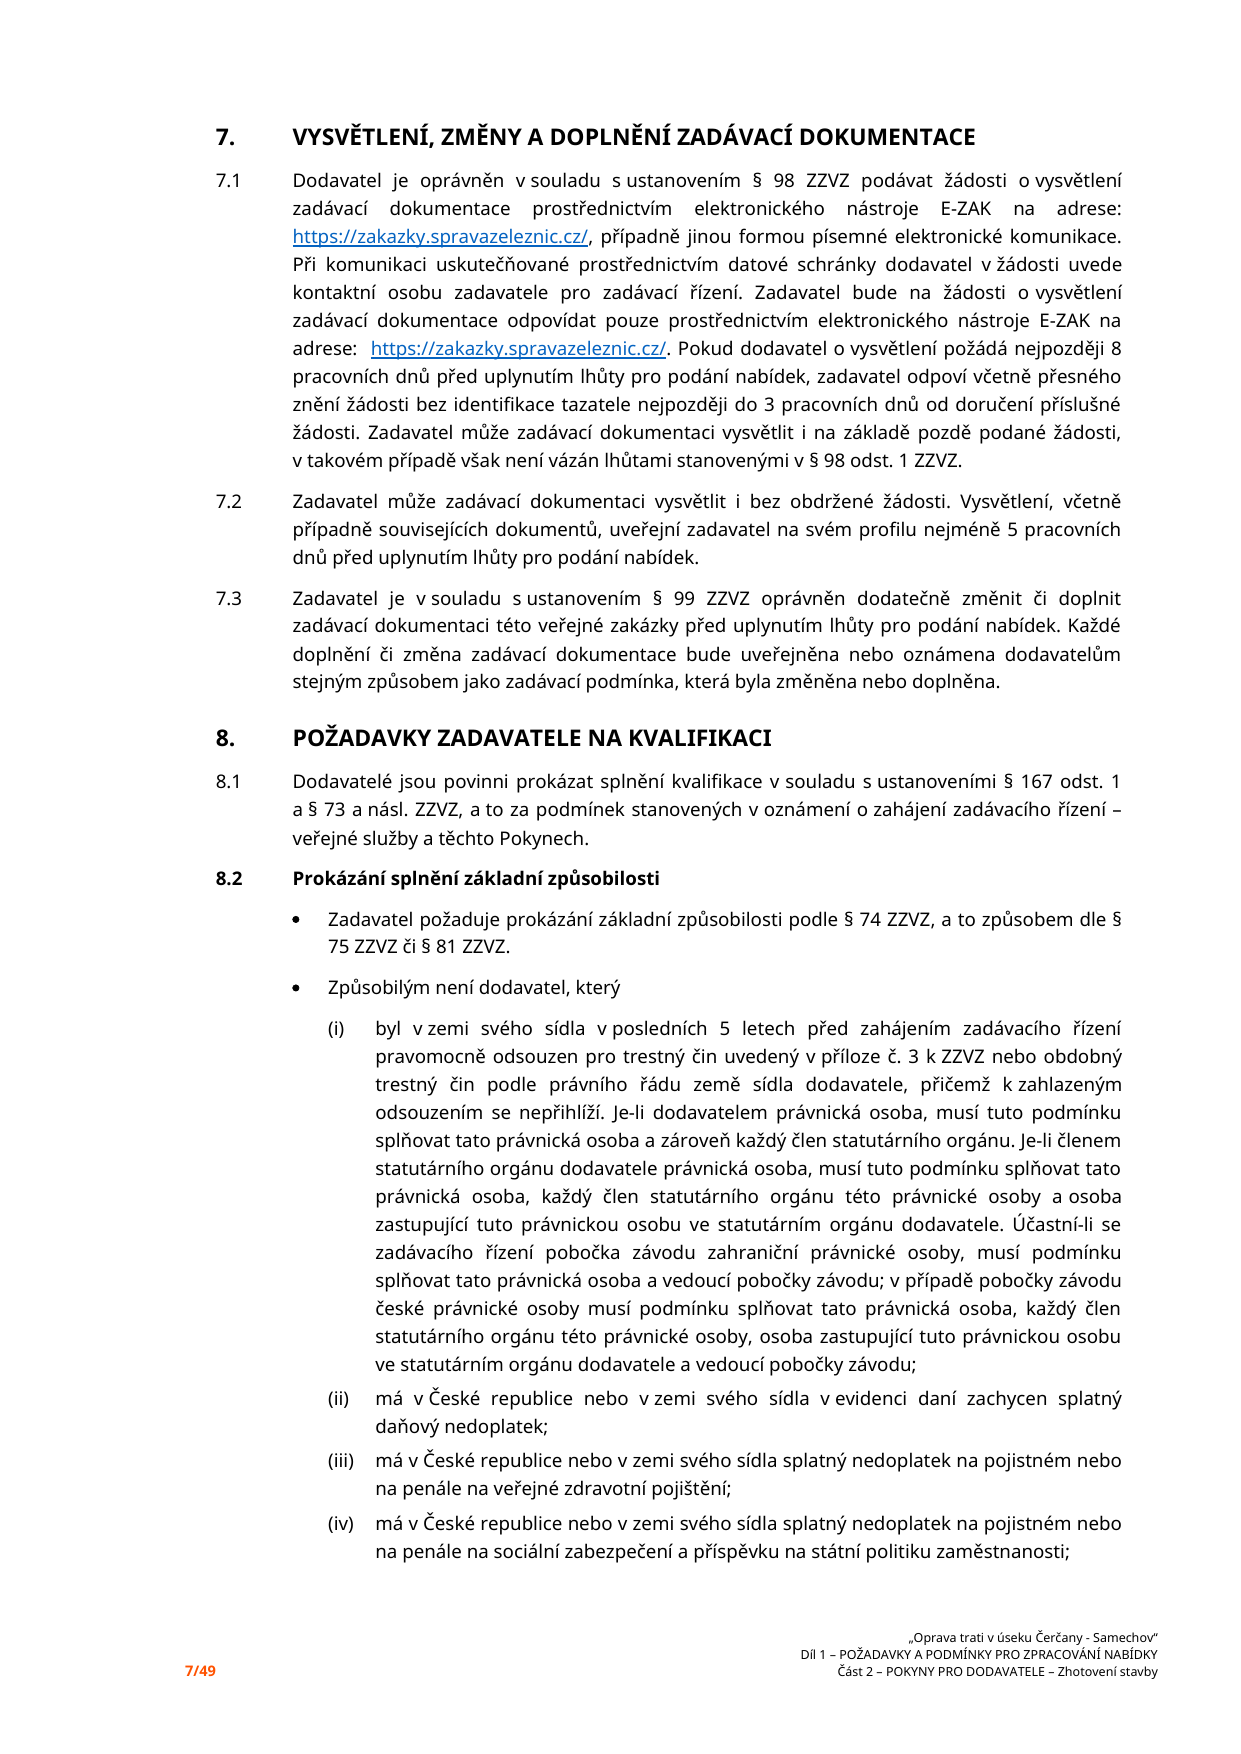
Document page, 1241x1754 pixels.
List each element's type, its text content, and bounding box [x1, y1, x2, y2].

text byl v zemi svého sídla v posledních 5 letech před zahájením zadávacího řízení pravomocně odsouzen pro trestný čin uvedený v příloze č. 3 k ZZVZ nebo obdobný trestný čin podle právního řádu země sídla dodavatele, přičemž k zahlazeným odsouzením se nepřihlíží. Je-li dodavatelem právnická osoba, musí tuto podmínku splňovat tato právnická osoba a zároveň každý člen statutárního orgánu. Je-li členem statutárního orgánu dodavatele právnická osoba, musí tuto podmínku splňovat tato právnická osoba, každý člen statutárního orgánu této právnické osoby a osoba zastupující tuto právnickou osobu ve statutárním orgánu dodavatele. Účastní-li se zadávacího řízení pobočka závodu zahraniční právnické osoby, musí podmínku splňovat tato právnická osoba a vedoucí pobočky závodu; v případě pobočky závodu české právnické osoby musí podmínku splňovat tato právnická osoba, každý člen statutárního orgánu této právnické osoby, osoba zastupující tuto právnickou osobu ve statutárním orgánu dodavatele a vedoucí pobočky závodu; [328, 1015, 1122, 1377]
text VYSVĚTLENÍ, ZMĚNY a DOPLNĚNÍ ZADÁVACÍ DOKUMENTACE [216, 121, 1122, 152]
text Dodavatelé jsou povinni prokázat splnění kvalifikace v souladu s ustanoveními § 167 odst. 1 a § 73 a násl. ZZVZ, a to za podmínek stanovených v oznámení o zahájení zadávacího řízení – veřejné služby a těchto Pokynech. [216, 769, 1122, 850]
text POŽADAVKY ZADAVATELE NA KVALIFIKACI [216, 722, 1122, 753]
text Dodavatel je oprávněn v souladu s ustanovením § 98 ZZVZ podávat žádosti o vysvětlení zadávací dokumentace prostřednictvím elektronického nástroje E-ZAK na adrese: https://zakazky.spravazeleznic.cz/, případně jinou formou písemné elektronické komunikace. Při komunikaci uskutečňované prostřednictvím datové schránky dodavatel v žádosti uvede kontaktní osobu zadavatele pro zadávací řízení. Zadavatel bude na žádosti o vysvětlení zadávací dokumentace odpovídat pouze prostřednictvím elektronického nástroje E-ZAK na adrese: https://zakazky.spravazeleznic.cz/. Pokud dodavatel o vysvětlení požádá nejpozději 8 pracovních dnů před uplynutím lhůty pro podání nabídek, zadavatel odpoví včetně přesného znění žádosti bez identifikace tazatele nejpozději do 3 pracovních dnů od doručení příslušné žádosti. Zadavatel může zadávací dokumentaci vysvětlit i na základě pozdě podané žádosti, v takovém případě však není vázán lhůtami stanovenými v § 98 odst. 1 ZZVZ. [216, 167, 1122, 473]
text má v České republice nebo v zemi svého sídla v evidenci daní zachycen splatný daňový nedoplatek; [328, 1385, 1122, 1439]
text Zadavatel může zadávací dokumentaci vysvětlit i bez obdržené žádosti. Vysvětlení, včetně případně souvisejících dokumentů, uveřejní zadavatel na svém profilu nejméně 5 pracovních dnů před uplynutím lhůty pro podání nabídek. [216, 488, 1122, 570]
text má v České republice nebo v zemi svého sídla splatný nedoplatek na pojistném nebo na penále na sociální zabezpečení a příspěvku na státní politiku zaměstnanosti; [328, 1510, 1122, 1563]
text Prokázání splnění základní způsobilosti [216, 865, 1122, 891]
text Zadavatel požaduje prokázání základní způsobilosti podle § 74 ZZVZ, a to způsobem dle § 75 ZZVZ či § 81 ZZVZ. [292, 906, 1122, 959]
text má v České republice nebo v zemi svého sídla splatný nedoplatek na pojistném nebo na penále na veřejné zdravotní pojištění; [328, 1448, 1122, 1501]
text Způsobilým není dodavatel, který [292, 974, 1122, 1000]
text Zadavatel je v souladu s ustanovením § 99 ZZVZ oprávněn dodatečně změnit či doplnit zadávací dokumentaci této veřejné zakázky před uplynutím lhůty pro podání nabídek. Každé doplnění či změna zadávací dokumentace bude uveřejněna nebo oznámena dodavatelům stejným způsobem jako zadávací podmínka, která byla změněna nebo doplněna. [216, 585, 1122, 694]
